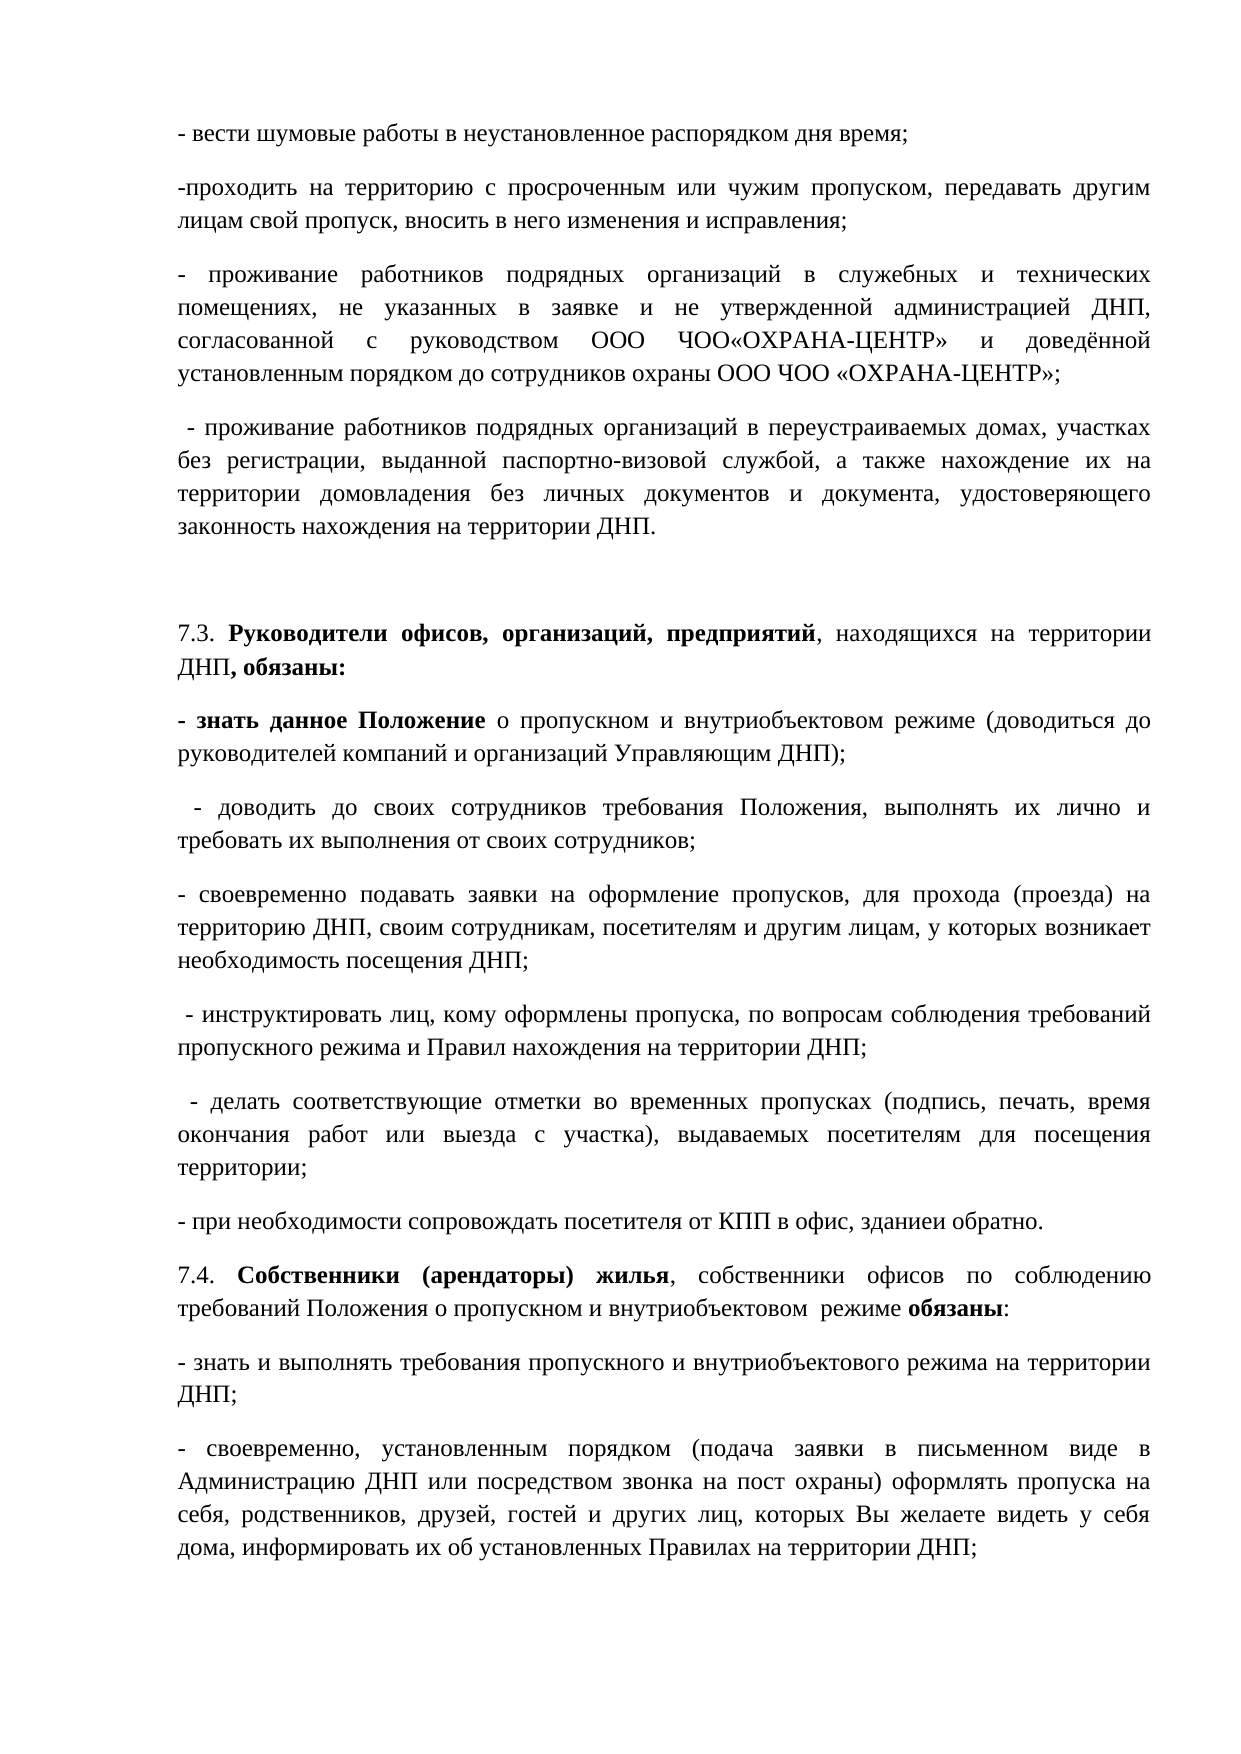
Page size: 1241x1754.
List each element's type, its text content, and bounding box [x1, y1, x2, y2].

text - проживание работников подрядных организаций в служебных и технических помещениях, не указанных в заявке и не утвержденной администрацией ДНП, согласованной с руководством ООО ЧОО«ОХРАНА-ЦЕНТР» и доведённой установленным порядком до сотрудников охраны ООО ЧОО «ОХРАНА-ЦЕНТР»; [177, 259, 1152, 387]
text - инструктировать лиц, кому оформлены пропуска, по вопросам соблюдения требований пропускного режима и Правил нахождения на территории ДНП; [177, 999, 1152, 1061]
text -проходить на территорию с просроченным или чужим пропуском, передавать другим лицам свой пропуск, вносить в него изменения и исправления; [177, 172, 1152, 234]
text - при необходимости сопровождать посетителя от КПП в офис, зданиеи обратно. [177, 1206, 1152, 1234]
text - проживание работников подрядных организаций в переустраиваемых домах, участках без регистрации, выданной паспортно-визовой службой, а также нахождение их на территории домовладения без личных документов и документа, удостоверяющего законность нахождения на территории ДНП. [177, 412, 1152, 539]
text - знать и выполнять требования пропускного и внутриобъектового режима на территории ДНП; [177, 1347, 1152, 1408]
text - своевременно подавать заявки на оформление пропусков, для прохода (проезда) на территорию ДНП, своим сотрудникам, посетителям и другим лицам, у которых возникает необходимость посещения ДНП; [177, 879, 1152, 974]
text - знать данное Положение о пропускном и внутриобъектовом режиме (доводиться до руководителей компаний и организаций Управляющим ДНП); [177, 705, 1152, 767]
text - вести шумовые работы в неустановленное распорядком дня время; [177, 118, 1152, 147]
text - делать соответствующие отметки во временных пропусках (подпись, печать, время окончания работ или выезда с участка), выдаваемых посетителям для посещения территории; [177, 1086, 1152, 1181]
text - доводить до своих сотрудников требования Положения, выполнять их лично и требовать их выполнения от своих сотрудников; [177, 792, 1152, 854]
text 7.3. Руководители офисов, организаций, предприятий, находящихся на территории ДНП, обязаны: [177, 618, 1152, 680]
text - своевременно, установленным порядком (подача заявки в письменном виде в Администрацию ДНП или посредством звонка на пост охраны) оформлять пропуска на себя, родственников, друзей, гостей и других лиц, которых Вы желаете видеть у себя дома, информировать их об установленных Правилах на территории ДНП; [177, 1433, 1152, 1561]
text 7.4. Собственники (арендаторы) жилья, собственники офисов по соблюдению требований Положения о пропускном и внутриобъектовом режиме обязаны: [177, 1260, 1152, 1321]
